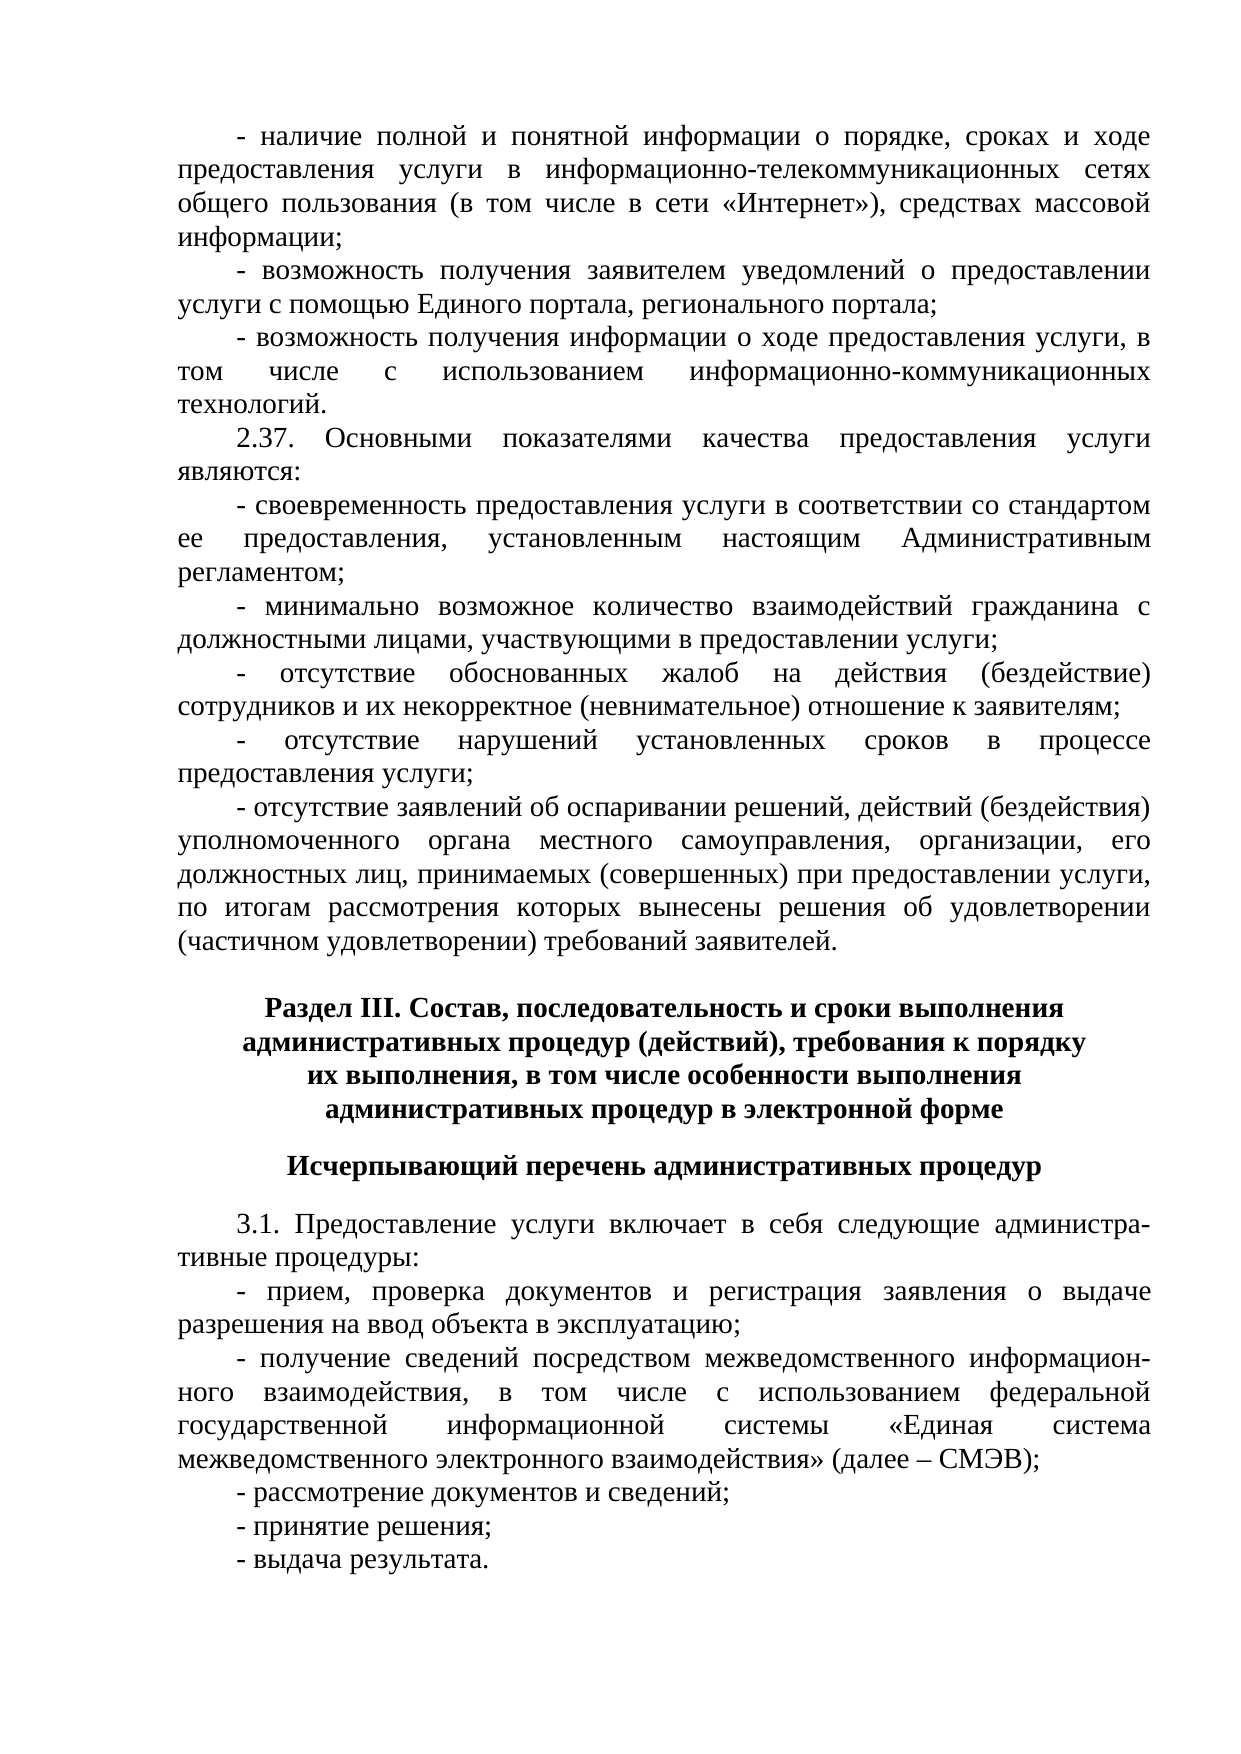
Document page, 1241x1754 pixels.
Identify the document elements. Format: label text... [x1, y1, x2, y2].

text Раздел III. Состав, последовательность и сроки выполнения административных процедур (действий), требования к порядку [177, 990, 1152, 1057]
text 2.37. Основными показателями качества предоставления услуги являются: [177, 420, 1152, 487]
text Исчерпывающий перечень административных процедур [177, 1148, 1152, 1182]
text - возможность получения информации о ходе предоставления услуги, в том числе с использованием информационно-коммуникационных технологий. [177, 319, 1152, 420]
text 3.1. Предоставление услуги включает в себя следующие администра-тивные процедуры: [177, 1206, 1152, 1273]
text - отсутствие обоснованных жалоб на действия (бездействие) сотрудников и их некорректное (невнимательное) отношение к заявителям; [177, 655, 1152, 722]
text - выдача результата. [177, 1541, 1152, 1575]
text - принятие решения; [177, 1508, 1152, 1541]
text - возможность получения заявителем уведомлений о предоставлении услуги с помощью Единого портала, регионального портала; [177, 252, 1152, 319]
text их выполнения, в том числе особенности выполнения административных процедур в электронной форме [177, 1057, 1152, 1124]
text - отсутствие заявлений об оспаривании решений, действий (бездействия) уполномоченного органа местного самоуправления, организации, его должностных лиц, принимаемых (совершенных) при предоставлении услуги, по итогам рассмотрения которых вынесены решения об удовлетворении (частичном удовлетворении) требований заявителей. [177, 789, 1152, 957]
text - получение сведений посредством межведомственного информацион-ного взаимодействия, в том числе с использованием федеральной государственной информационной системы «Единая система межведомственного электронного взаимодействия» (далее – СМЭВ); [177, 1340, 1152, 1474]
text - своевременность предоставления услуги в соответствии со стандартом ее предоставления, установленным настоящим Административным регламентом; [177, 487, 1152, 588]
text - минимально возможное количество взаимодействий гражданина с должностными лицами, участвующими в предоставлении услуги; [177, 588, 1152, 655]
text - рассмотрение документов и сведений; [177, 1474, 1152, 1508]
text - наличие полной и понятной информации о порядке, сроках и ходе предоставления услуги в информационно-телекоммуникационных сетях общего пользования (в том числе в сети «Интернет»), средствах массовой информации; [177, 118, 1152, 252]
text - прием, проверка документов и регистрация заявления о выдаче разрешения на ввод объекта в эксплуатацию; [177, 1273, 1152, 1340]
text - отсутствие нарушений установленных сроков в процессе предоставления услуги; [177, 722, 1152, 789]
